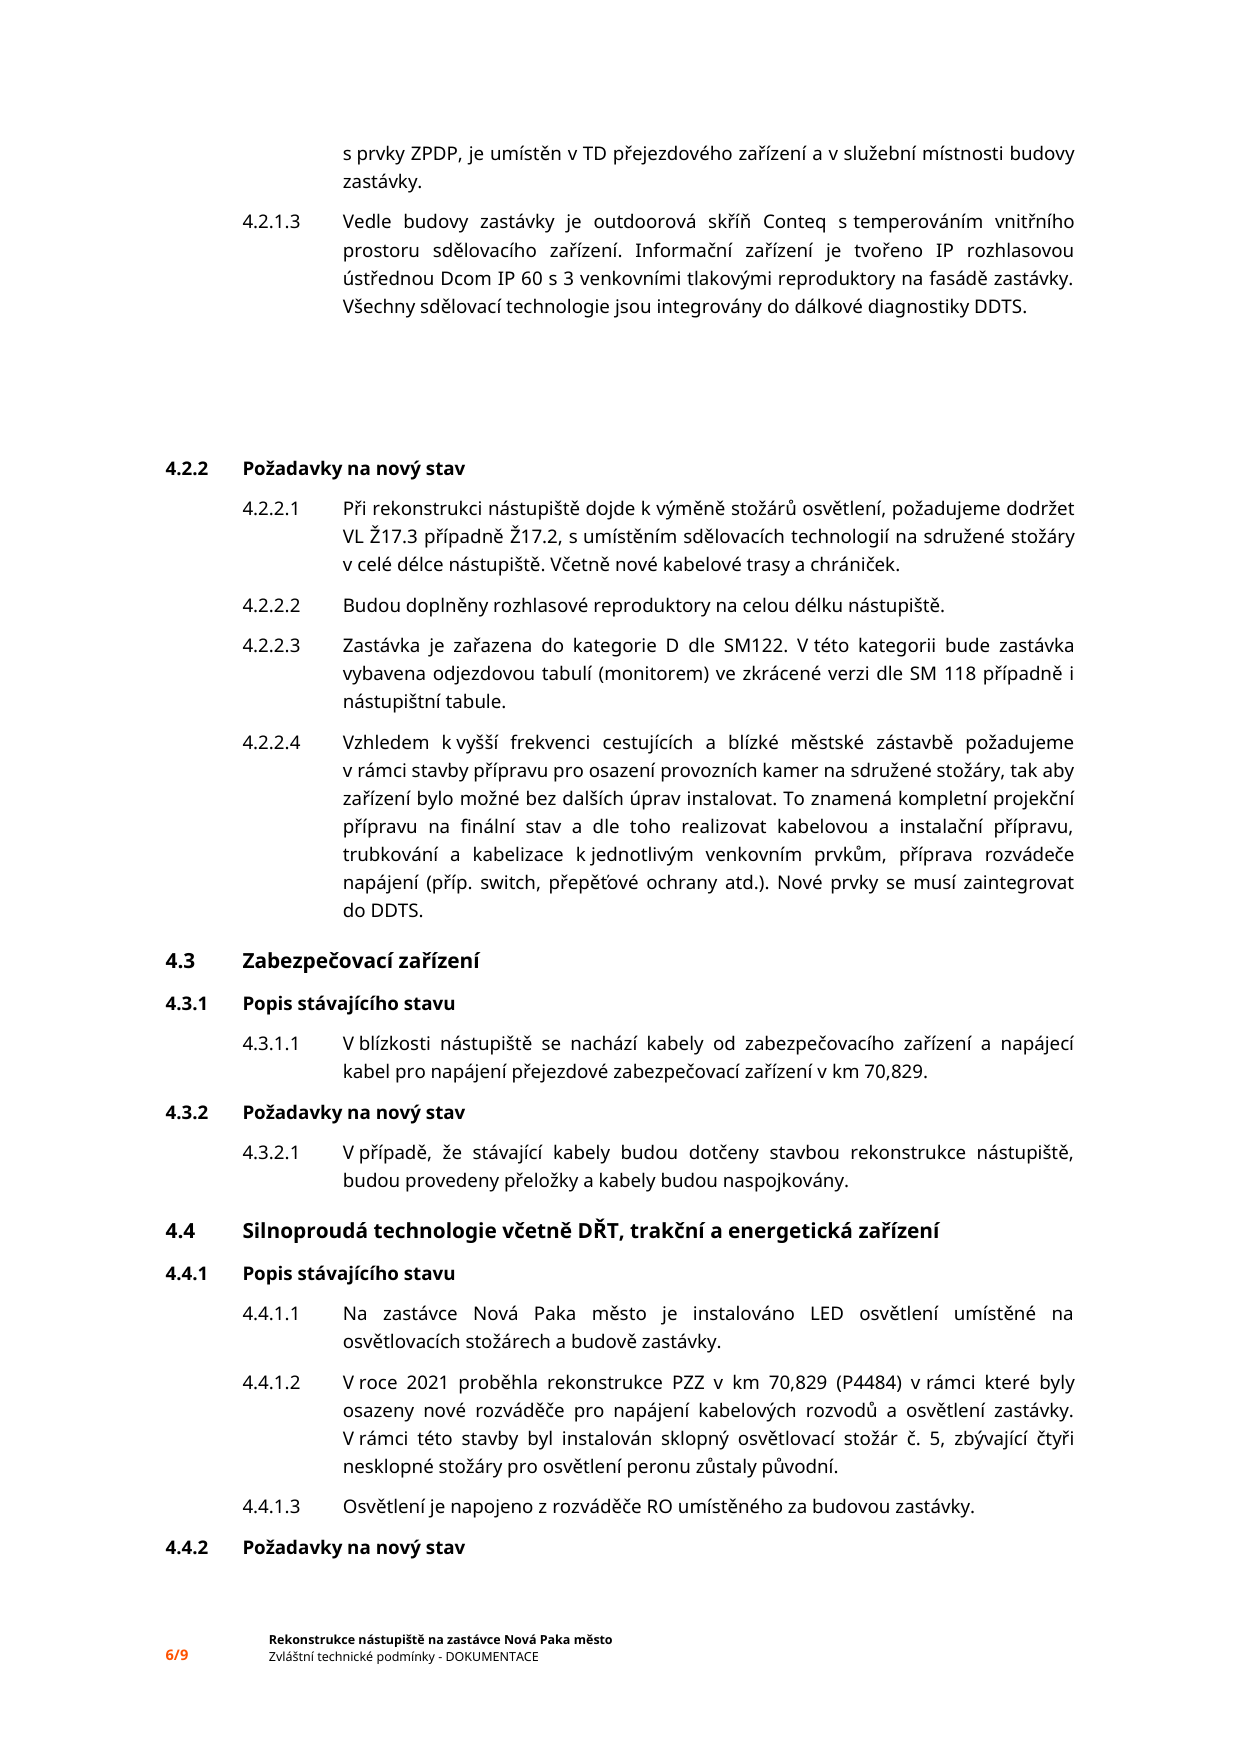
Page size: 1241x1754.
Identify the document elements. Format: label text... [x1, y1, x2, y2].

text V blízkosti nástupiště se nachází kabely od zabezpečovacího zařízení a napájecí kabel pro napájení přejezdové zabezpečovací zařízení v km 70,829. [242, 1030, 1075, 1084]
text Silnoproudá technologie včetně DŘT, trakční a energetická zařízení [165, 1216, 1075, 1245]
text V roce 2021 proběhla rekonstrukce PZZ v km 70,829 (P4484) v rámci které byly osazeny nové rozváděče pro napájení kabelových rozvodů a osvětlení zastávky. V rámci této stavby byl instalován sklopný osvětlovací stožár č. 5, zbývající čtyři nesklopné stožáry pro osvětlení peronu zůstaly původní. [242, 1369, 1075, 1479]
text Vedle budovy zastávky je outdoorová skříň Conteq s temperováním vnitřního prostoru sdělovacího zařízení. Informační zařízení je tvořeno IP rozhlasovou ústřednou Dcom IP 60 s 3 venkovními tlakovými reproduktory na fasádě zastávky. Všechny sdělovací technologie jsou integrovány do dálkové diagnostiky DDTS. [242, 209, 1075, 318]
text Popis stávajícího stavu [165, 1260, 1075, 1286]
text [242, 140, 1075, 194]
text Zabezpečovací zařízení [165, 946, 1075, 974]
text Požadavky na nový stav [165, 1099, 1075, 1124]
text Budou doplněny rozhlasové reproduktory na celou délku nástupiště. [242, 592, 1075, 618]
text Zastávka je zařazena do kategorie D dle SM122. V této kategorii bude zastávka vybavena odjezdovou tabulí (monitorem) ve zkrácené verzi dle SM 118 případně i nástupištní tabule. [242, 633, 1075, 714]
text Osvětlení je napojeno z rozváděče RO umístěného za budovou zastávky. [242, 1494, 1075, 1519]
text Požadavky na nový stav [165, 1534, 1075, 1560]
text V případě, že stávající kabely budou dotčeny stavbou rekonstrukce nástupiště, budou provedeny přeložky a kabely budou naspojkovány. [242, 1139, 1075, 1193]
text Na zastávce Nová Paka město je instalováno LED osvětlení umístěné na osvětlovacích stožárech a budově zastávky. [242, 1301, 1075, 1354]
text Popis stávajícího stavu [165, 990, 1075, 1015]
text Vzhledem k vyšší frekvenci cestujících a blízké městské zástavbě požadujeme v rámci stavby přípravu pro osazení provozních kamer na sdružené stožáry, tak aby zařízení bylo možné bez dalších úprav instalovat. To znamená kompletní projekční přípravu na finální stav a dle toho realizovat kabelovou a instalační přípravu, trubkování a kabelizace k jednotlivým venkovním prvkům, příprava rozvádeče napájení (příp. switch, přepěťové ochrany atd.). Nové prvky se musí zaintegrovat do DDTS. [242, 729, 1075, 923]
text Při rekonstrukci nástupiště dojde k výměně stožárů osvětlení, požadujeme dodržet VL Ž17.3 případně Ž17.2, s umístěním sdělovacích technologií na sdružené stožáry v celé délce nástupiště. Včetně nové kabelové trasy a chrániček. [242, 496, 1075, 577]
text Požadavky na nový stav [165, 455, 1075, 481]
